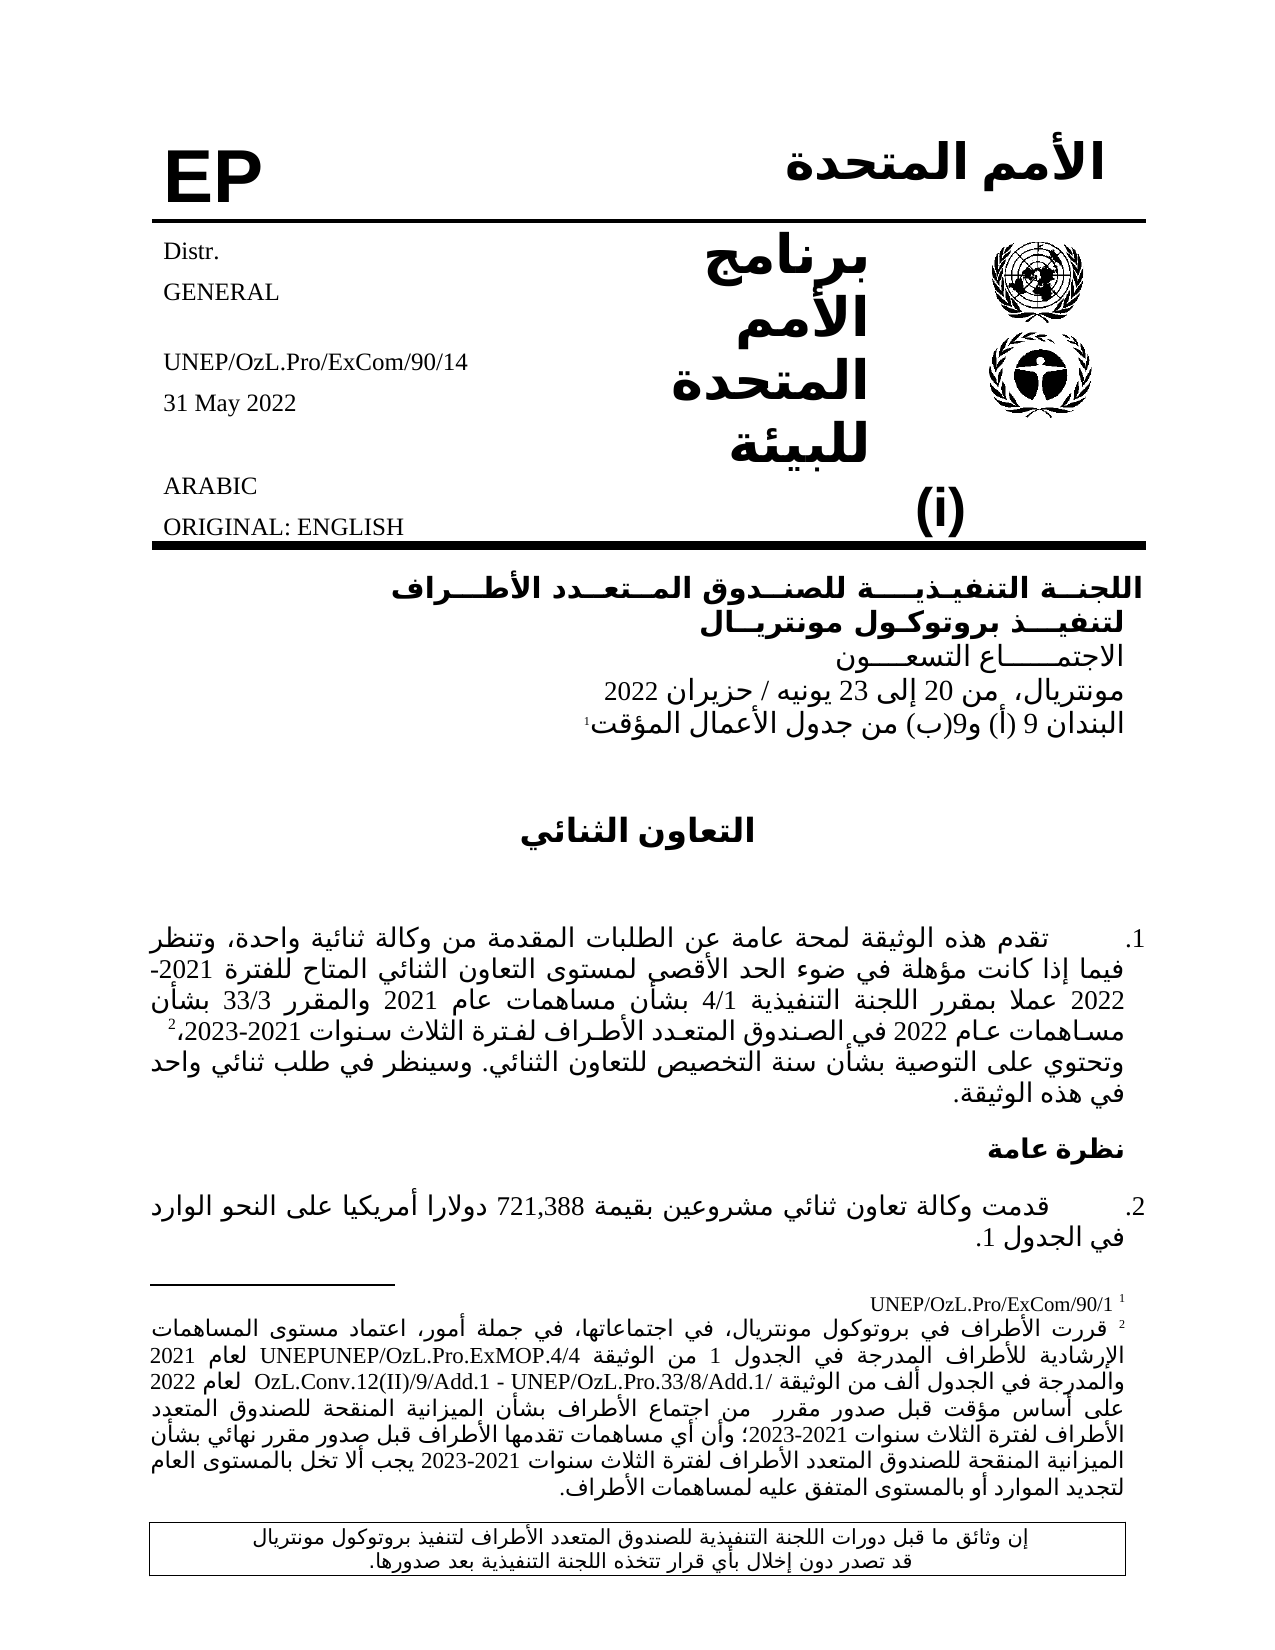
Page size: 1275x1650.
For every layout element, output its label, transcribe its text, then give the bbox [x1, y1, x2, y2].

subtitle قدمت وكالة تعاون ثنائي مشروعين بقيمة 721,388 دولارا أمريكيا على النحو الوارد في الجدول 1. [150, 1190, 1125, 1252]
picture [985, 329, 1094, 421]
table_cell برنامج الأمم المتحدة للبيئة ل [575, 223, 929, 541]
text اللجنــة التنفيـذيــــة للصنــدوق المــتعــدد الأطـــراف [150, 571, 1125, 605]
subtitle مونتريال، من 20 إلى 23 يونيه / حزيران 2022 [150, 673, 1124, 706]
text البندان 9 (أ) و9(ب) من جدول الأعمال المؤقت [150, 706, 1125, 740]
text الاجتمــــــاع التسعــــون [150, 639, 1124, 673]
table_cell Distr. GENERAL UNEP/OzL.Pro/ExCom/90/14 31 May 2022 ARABIC ORIGINAL: ENGLISH [152, 223, 575, 541]
table_header EP [152, 133, 611, 219]
subtitle تقدم هذه الوثيقة لمحة عامة عن الطلبات المقدمة من وكالة ثنائية واحدة، وتنظر فيما إذا كانت مؤهلة في ضوء الحد الأقصى لمستوى التعاون الثنائي المتاح للفترة 2021-2022 عملا بمقرر اللجنة التنفيذية 4/1 بشأن مساهمات عام 2021 والمقرر 33/3 بشأن مساهمات عام 2022 في الصندوق المتعدد الأطراف لفترة الثلاث سنوات 2021-2023، وتحتوي على التوصية بشأن سنة التخصيص للتعاون الثنائي. وسينظر في طلب ثنائي واحد في هذه الوثيقة. [150, 922, 1125, 1109]
table_header الأمم المتحدة [611, 133, 1146, 219]
text لتنفيـــذ بروتوكـول مونتريــال [150, 605, 1125, 639]
table_cell [929, 223, 1146, 541]
text التعاون الثنائي [150, 812, 1125, 850]
text نظرة عامة [150, 1134, 1125, 1165]
